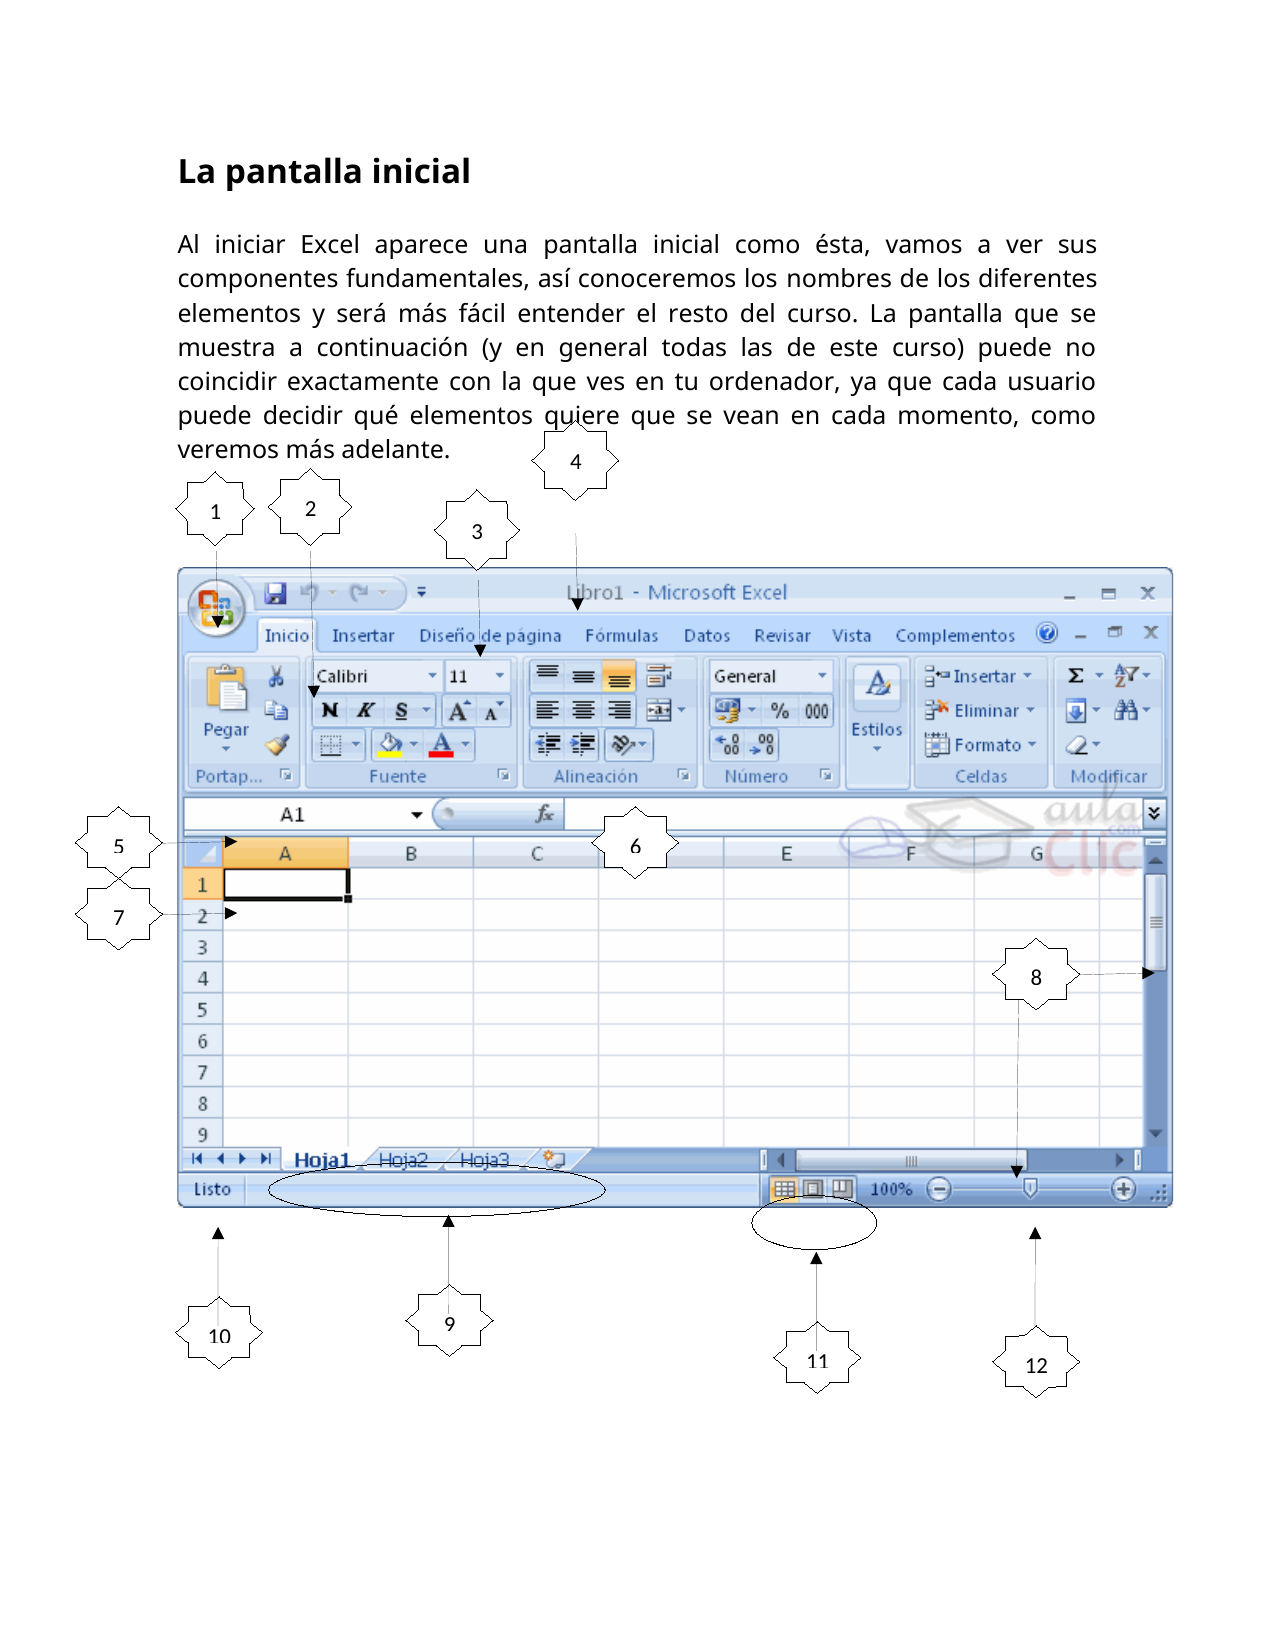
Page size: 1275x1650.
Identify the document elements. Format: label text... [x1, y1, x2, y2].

text La pantalla inicial [177, 148, 1098, 193]
text Al iniciar Excel aparece una pantalla inicial como ésta, vamos a ver sus componentes fundamentales, así conoceremos los nombres de los diferentes elementos y será más fácil entender el resto del curso. La pantalla que se muestra a continuación (y en general todas las de este curso) puede no coincidir exactamente con la que ves en tu ordenador, ya que cada usuario puede decidir qué elementos quiere que se vean en cada momento, como veremos más adelante. [177, 227, 1098, 466]
picture [177, 567, 1174, 1208]
